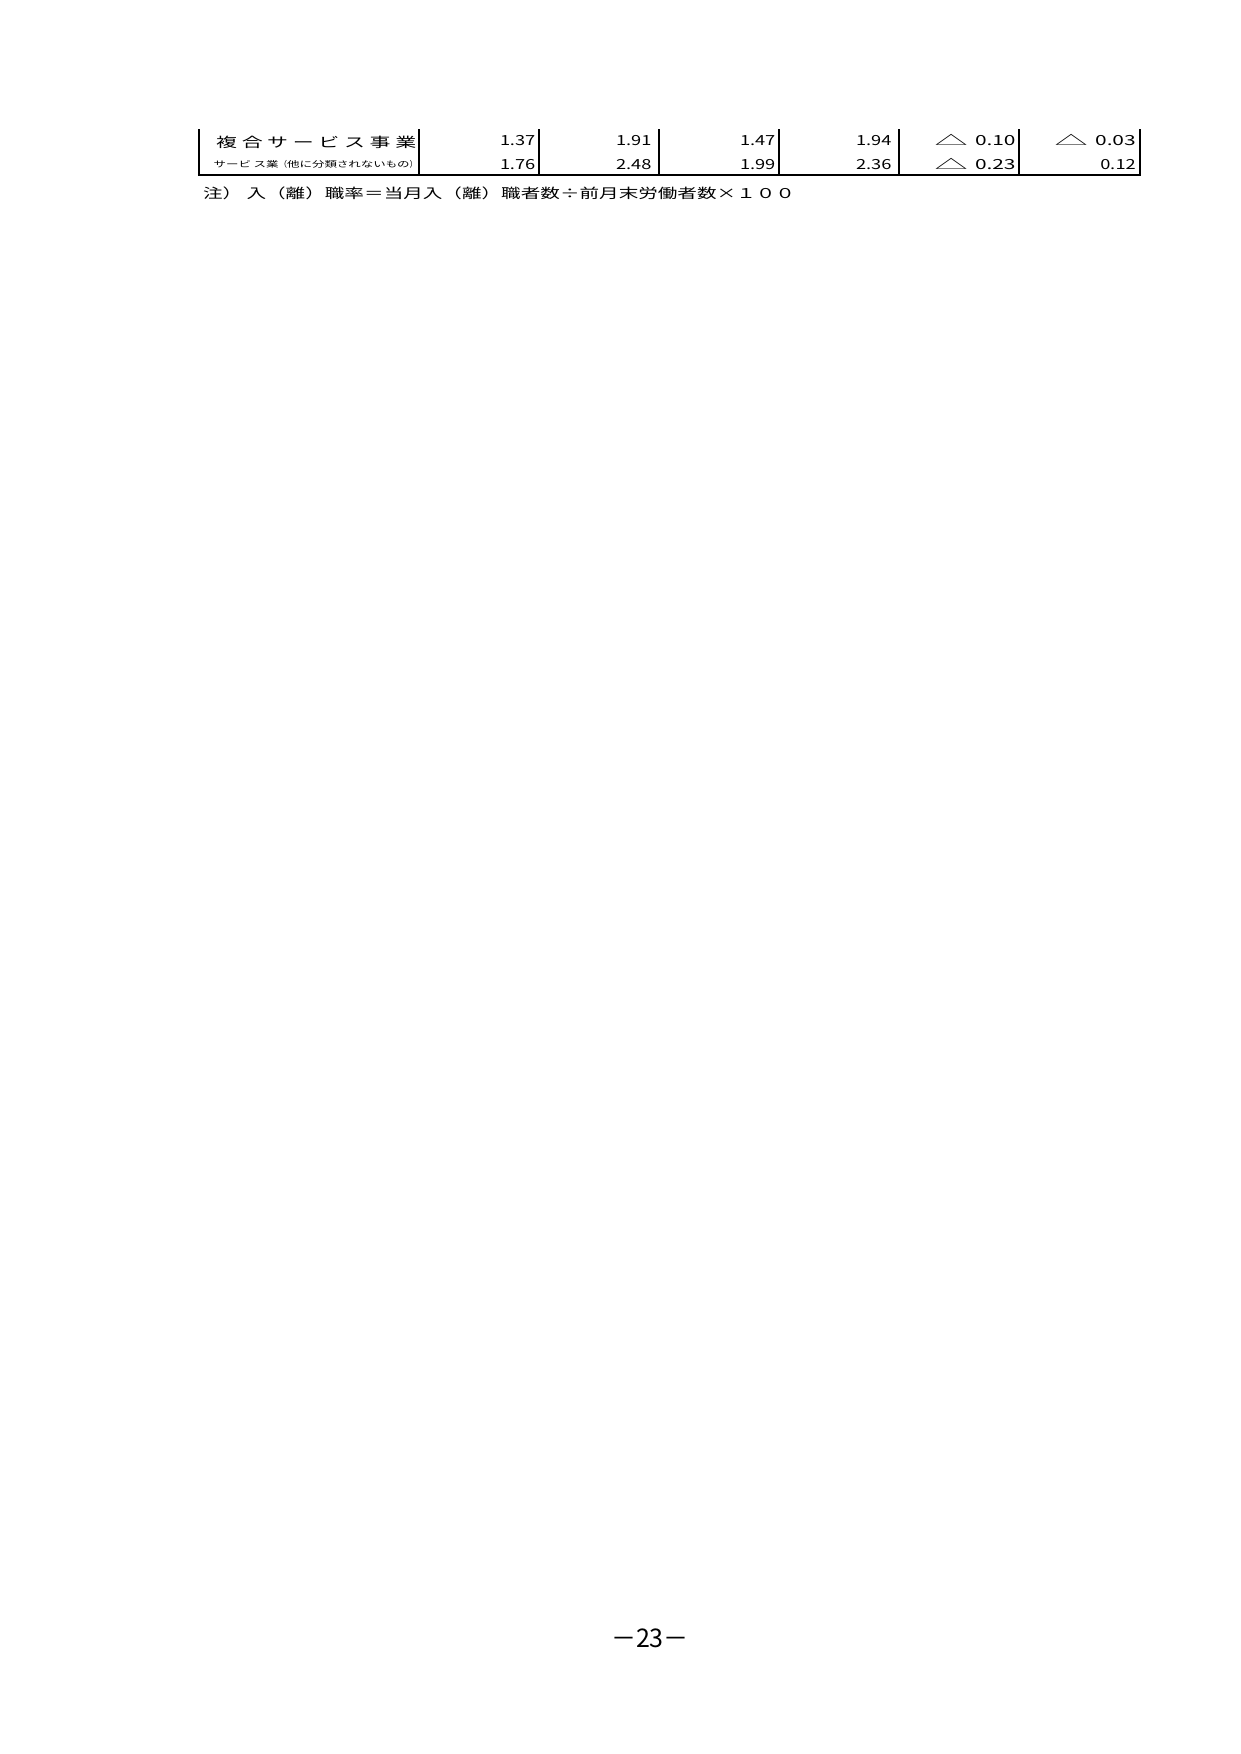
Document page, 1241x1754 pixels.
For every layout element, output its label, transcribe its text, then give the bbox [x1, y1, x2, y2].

table_cell 2.36 [780, 153, 898, 174]
table_cell △ 0.03 [1020, 129, 1139, 153]
table_cell 複 合 サ ー ビ ス 事 業 [200, 129, 418, 153]
table_cell 1.37 [420, 129, 538, 153]
text 注） 入（離）職率＝当月入（離）職者数÷前月末労働者数×１００ [203, 182, 1240, 202]
table_cell 1.91 [540, 129, 658, 153]
table_cell △ 0.10 [900, 129, 1018, 153]
table_cell 2.48 [540, 153, 658, 174]
table_cell 0.12 [1020, 153, 1139, 174]
table_cell △ 0.23 [900, 153, 1018, 174]
table_cell 1.99 [660, 153, 778, 174]
table_cell サービ ス業（他に分類されないもの） [200, 153, 418, 174]
table_cell 1.76 [420, 153, 538, 174]
table_cell 1.47 [660, 129, 778, 153]
table_cell 1.94 [780, 129, 898, 153]
